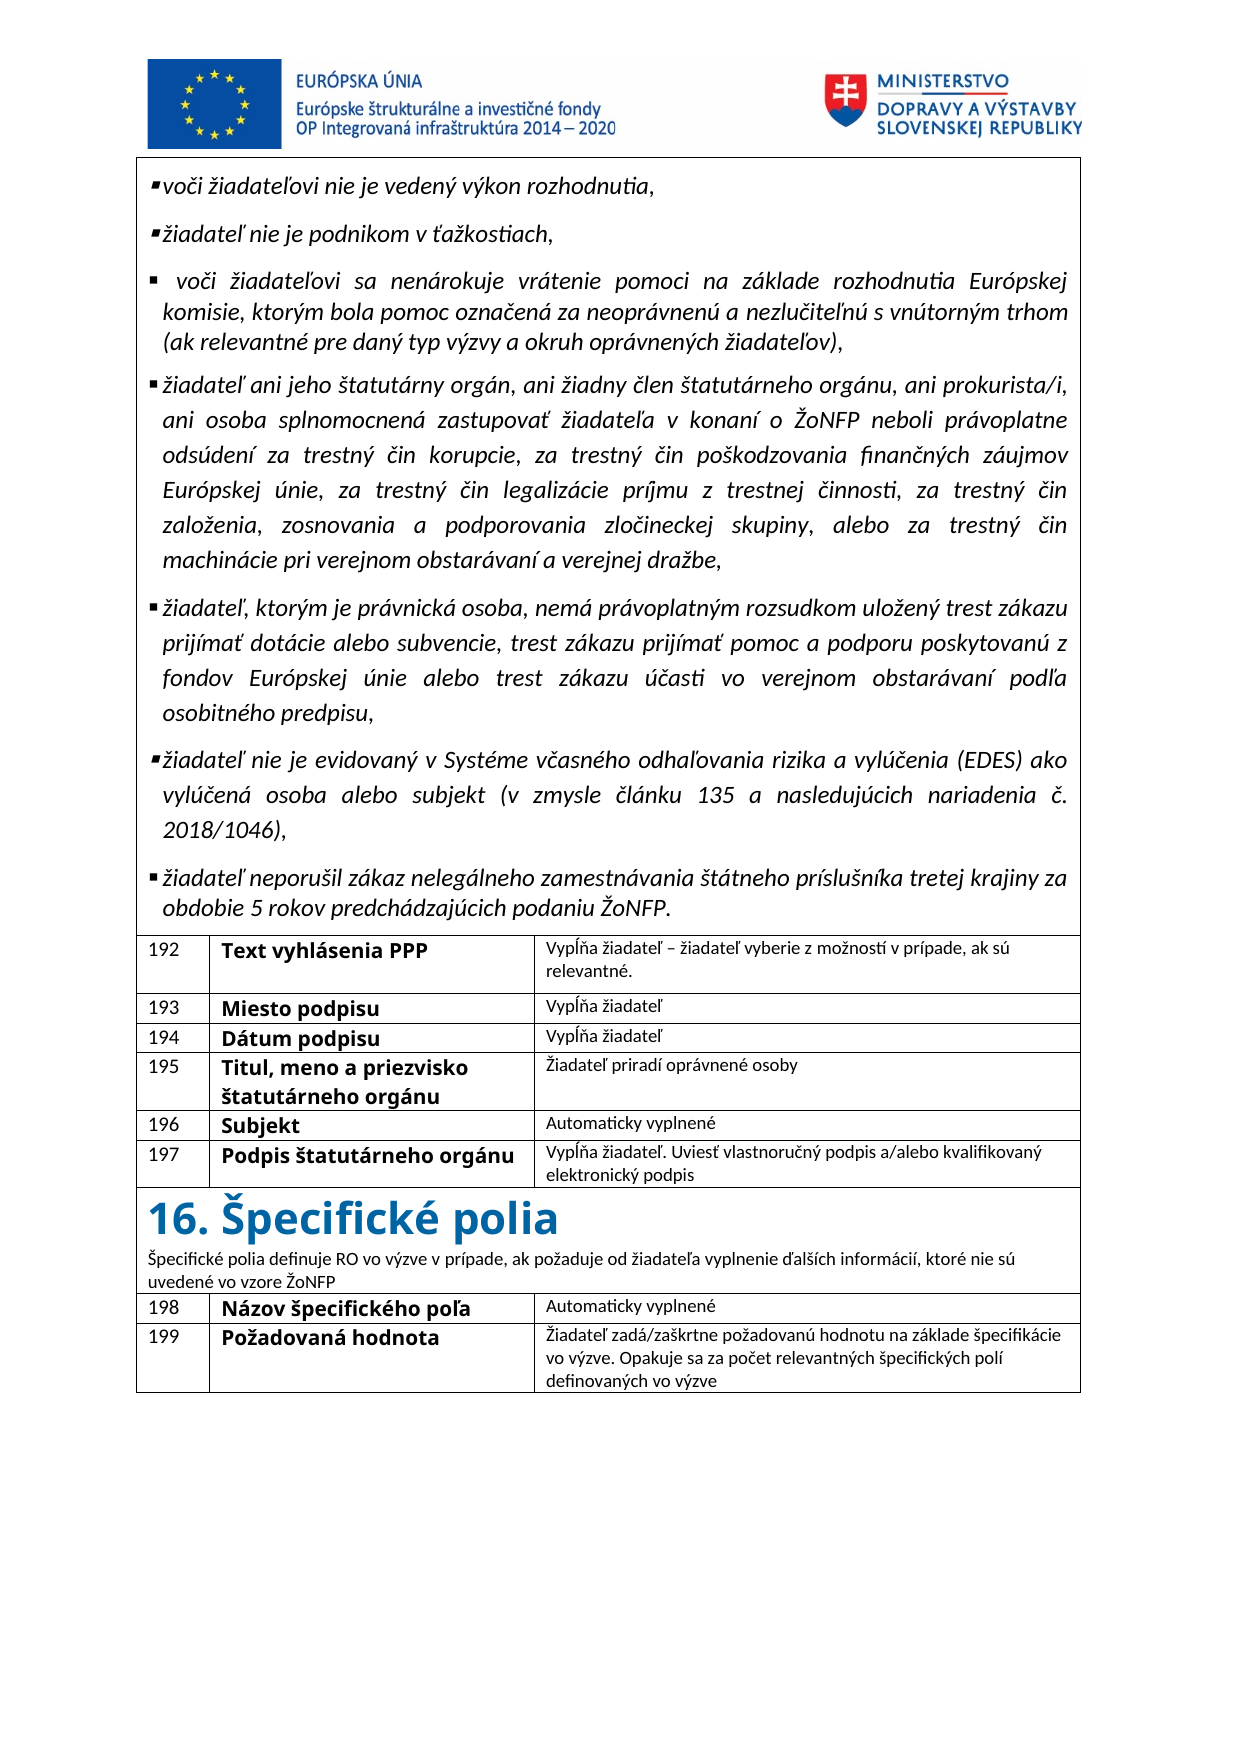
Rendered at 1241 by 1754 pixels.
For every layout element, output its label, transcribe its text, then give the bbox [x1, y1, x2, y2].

table_cell Vypĺňa žiadateľ [535, 994, 1080, 1023]
table_cell Žiadateľ priradí oprávnené osoby [535, 1053, 1080, 1110]
table_cell 195 [137, 1053, 209, 1110]
table_cell Titul, meno a priezvisko štatutárneho orgánu [210, 1053, 534, 1110]
table_cell Miesto podpisu [210, 994, 534, 1023]
table_cell Požadovaná hodnota [210, 1324, 534, 1392]
table_cell Vypĺňa žiadateľ [535, 1024, 1080, 1052]
table_cell Žiadateľ zadá/zaškrtne požadovanú hodnotu na základe špecifikácie vo výzve. Opakuje sa za počet relevantných špecifických polí definovaných vo výzve [535, 1324, 1080, 1392]
table_cell 199 [137, 1324, 209, 1392]
table_cell Automaticky vyplnené [535, 1111, 1080, 1140]
table_cell 194 [137, 1024, 209, 1052]
table_cell 198 [137, 1294, 209, 1322]
table_cell Podpis štatutárneho orgánu [210, 1141, 534, 1187]
table_cell Text vyhlásenia PPP [210, 936, 534, 993]
table_cell Vypĺňa žiadateľ. Uviesť vlastnoručný podpis a/alebo kvalifikovaný elektronický podpis [535, 1141, 1080, 1187]
table_cell 193 [137, 994, 209, 1023]
table_cell Názov špecifického poľa [210, 1294, 534, 1322]
table_cell 16. Špecifické polia Špecifické polia definuje RO vo výzve v prípade, ak požaduje od žiadateľa vyplnenie ďalších informácií, ktoré nie sú uvedené vo vzore ŽoNFP [137, 1188, 1080, 1293]
table_cell 192 [137, 936, 209, 993]
table_cell 197 [137, 1141, 209, 1187]
table_cell 196 [137, 1111, 209, 1140]
table_cell Automaticky vyplnené [535, 1294, 1080, 1322]
table_cell Subjekt [210, 1111, 534, 1140]
table_cell Dátum podpisu [210, 1024, 534, 1052]
picture [147, 59, 1082, 149]
table_cell Vypĺňa žiadateľ – žiadateľ vyberie z možností v prípade, ak sú relevantné. [535, 936, 1080, 993]
